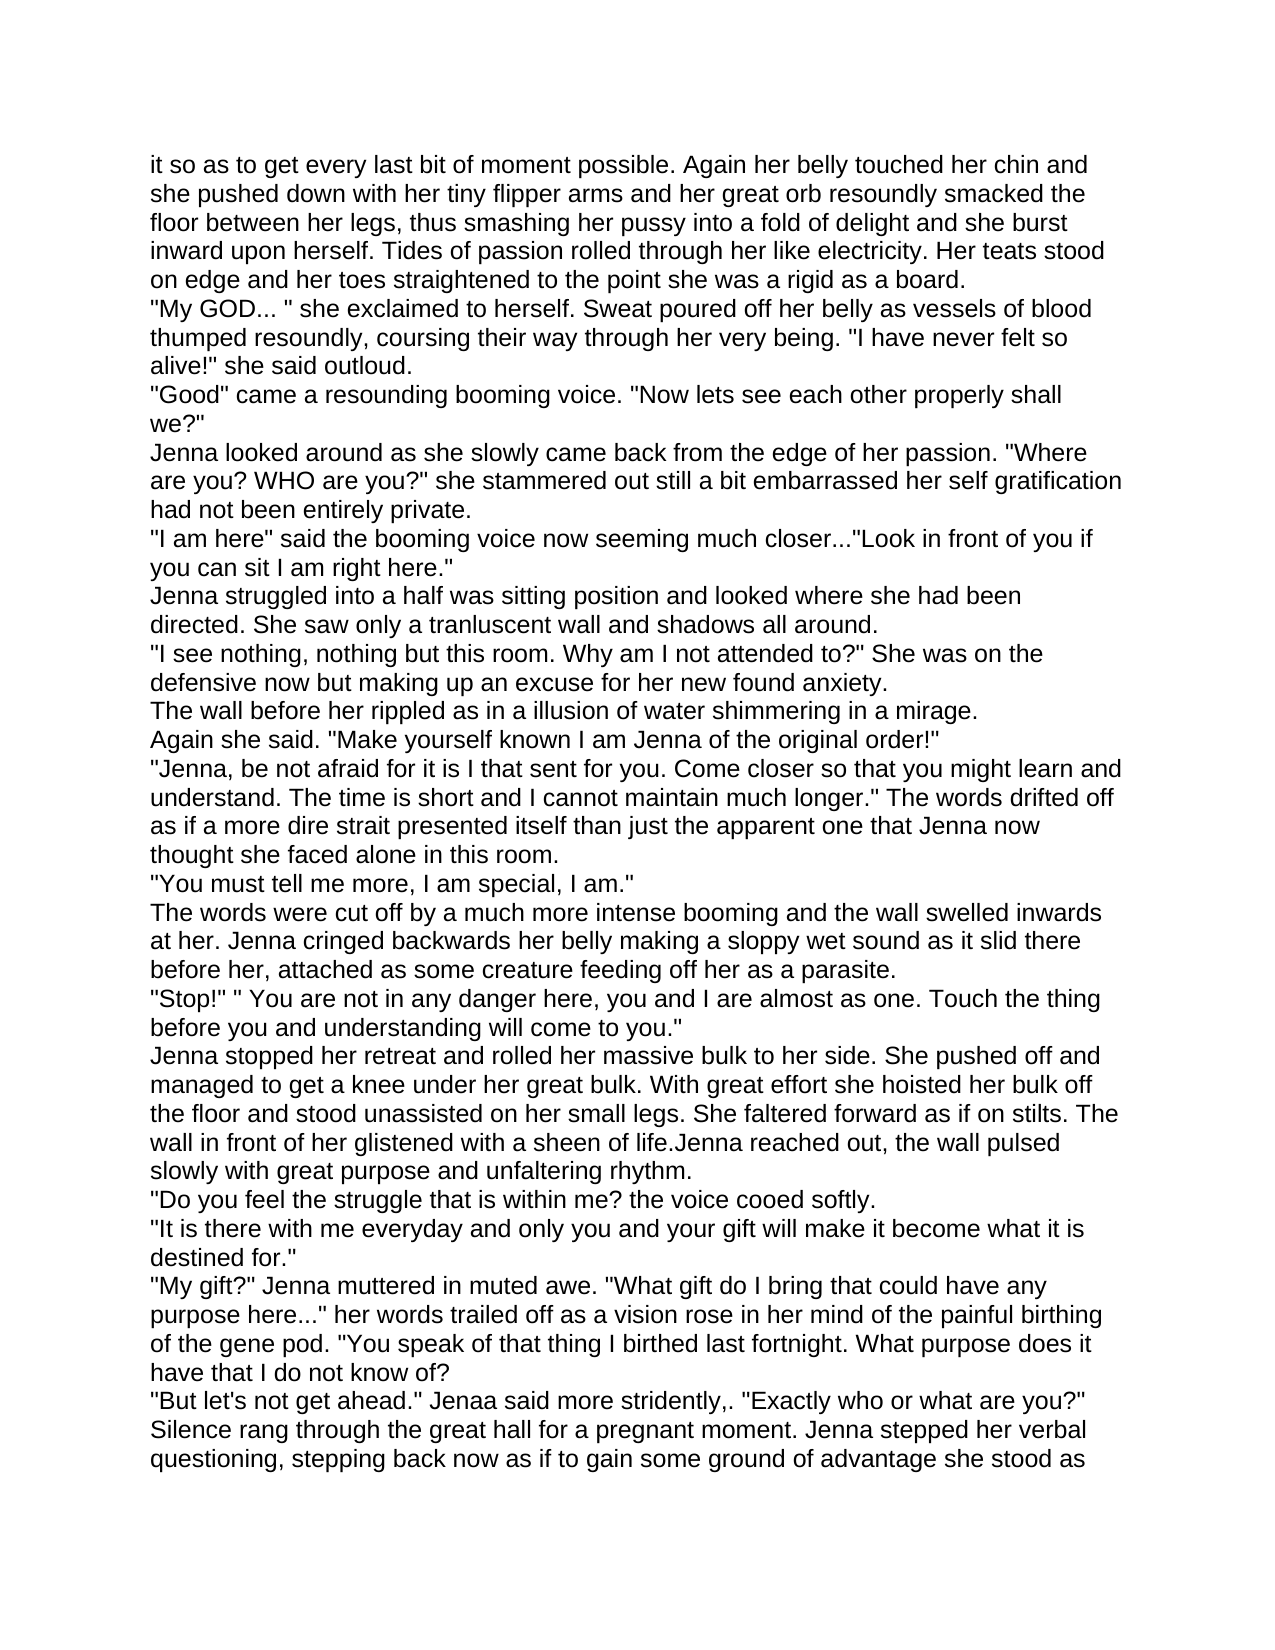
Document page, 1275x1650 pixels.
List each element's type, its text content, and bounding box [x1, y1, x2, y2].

text "Do you feel the struggle that is within me? the voice cooed softly. [150, 1185, 1125, 1214]
text "It is there with me everyday and only you and your gift will make it become what it is destined for." [150, 1214, 1125, 1271]
text "My gift?" Jenna muttered in muted awe. "What gift do I bring that could have any purpose here..." her words trailed off as a vision rose in her mind of the painful birthing of the gene pod. "You speak of that thing I birthed last fortnight. What purpose does it have that I do not know of? [150, 1271, 1125, 1386]
text "But let's not get ahead." Jenaa said more stridently,. "Exactly who or what are you?" [150, 1386, 1125, 1415]
text Again she said. "Make yourself known I am Jenna of the original order!" [150, 725, 1125, 754]
text "My GOD... " she exclaimed to herself. Sweat poured off her belly as vessels of blood thumped resoundly, coursing their way through her very being. "I have never felt so alive!" she said outloud. [150, 294, 1125, 380]
text "I see nothing, nothing but this room. Why am I not attended to?" She was on the defensive now but making up an excuse for her new found anxiety. [150, 639, 1125, 696]
text "Stop!" " You are not in any danger here, you and I are almost as one. Touch the thing before you and understanding will come to you." [150, 984, 1125, 1041]
text "Good" came a resounding booming voice. "Now lets see each other properly shall we?" [150, 380, 1125, 437]
text Jenna stopped her retreat and rolled her massive bulk to her side. She pushed off and managed to get a knee under her great bulk. With great effort she hoisted her bulk off the floor and stood unassisted on her small legs. She faltered forward as if on stilts. The wall in front of her glistened with a sheen of life.Jenna reached out, the wall pulsed slowly with great purpose and unfaltering rhythm. [150, 1041, 1125, 1185]
text The wall before her rippled as in a illusion of water shimmering in a mirage. [150, 696, 1125, 725]
text Jenna struggled into a half was sitting position and looked where she had been directed. She saw only a tranluscent wall and shadows all around. [150, 581, 1125, 639]
text Jenna looked around as she slowly came back from the edge of her passion. "Where are you? WHO are you?" she stammered out still a bit embarrassed her self gratification had not been entirely private. [150, 437, 1125, 524]
text "Jenna, be not afraid for it is I that sent for you. Come closer so that you might learn and understand. The time is short and I cannot maintain much longer." The words drifted off as if a more dire strait presented itself than just the apparent one that Jenna now thought she faced alone in this room. [150, 754, 1125, 869]
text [150, 1415, 1125, 1472]
text "I am here" said the booming voice now seeming much closer..."Look in front of you if you can sit I am right here." [150, 524, 1125, 581]
text The words were cut off by a much more intense booming and the wall swelled inwards at her. Jenna cringed backwards her belly making a sloppy wet sound as it slid there before her, attached as some creature feeding off her as a parasite. [150, 897, 1125, 984]
text "You must tell me more, I am special, I am." [150, 869, 1125, 897]
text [150, 150, 1125, 294]
